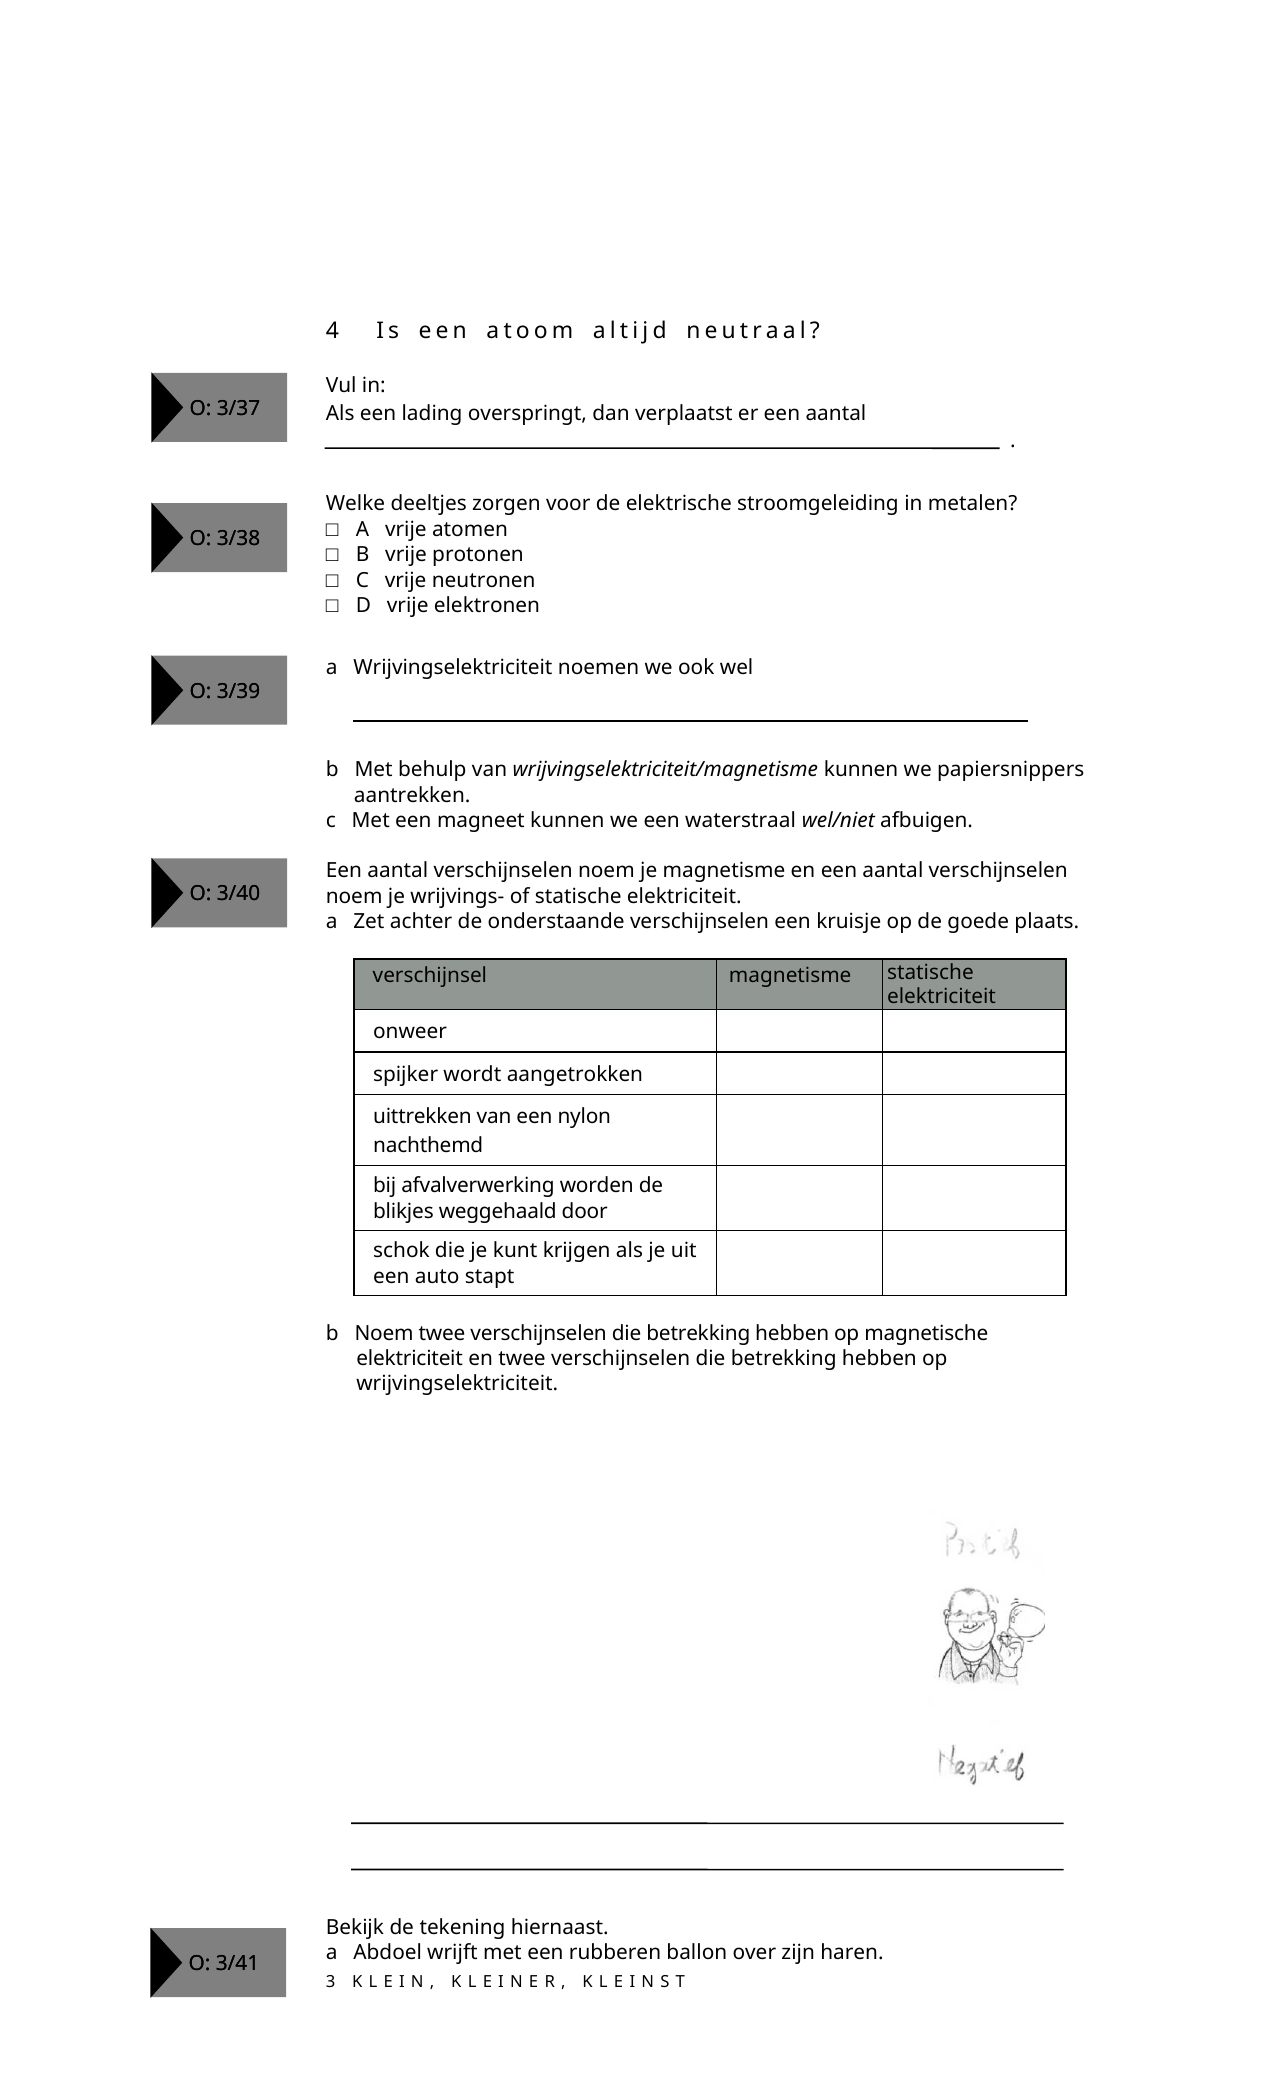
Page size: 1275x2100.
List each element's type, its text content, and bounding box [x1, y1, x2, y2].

text Bekijk de tekening hiernaast. [326, 1914, 1095, 1939]
text a Wrijvingselektriciteit noemen we ook wel [326, 652, 1095, 681]
text Een aantal verschijnselen noem je magnetisme en een aantal verschijnselen noem je wrijvings- of statische elektriciteit. [326, 857, 1095, 908]
table_cell schok die je kunt krijgen als je uit een auto stapt [355, 1231, 716, 1295]
text Als een lading overspringt, dan verplaatst er een aantal [326, 398, 1095, 427]
list A vrije atomen [326, 516, 1095, 541]
text c Met een magneet kunnen we een waterstraal wel/niet afbuigen. [326, 807, 1095, 833]
text . [326, 427, 1113, 453]
list D vrije elektronen [326, 592, 1095, 618]
text 4 Is een atoom altijd neutraal? [326, 314, 1095, 345]
table_cell onweer [355, 1010, 716, 1051]
table_cell [717, 1010, 882, 1051]
list B vrije protonen [326, 541, 1095, 567]
picture [915, 1509, 1045, 1790]
table_cell bij afvalverwerking worden de blikjes weggehaald door [355, 1166, 716, 1230]
table_cell [717, 1095, 882, 1164]
table_header statische elektriciteit [883, 960, 1065, 1009]
table_header magnetisme [717, 960, 882, 1009]
table_cell [883, 1166, 1065, 1230]
list C vrije neutronen [326, 567, 1095, 592]
text a Abdoel wrijft met een rubberen ballon over zijn haren. [326, 1939, 1095, 1965]
table_cell uittrekken van een nylon nachthemd [355, 1095, 716, 1164]
table_cell spijker wordt aangetrokken [355, 1053, 716, 1094]
table_cell [883, 1053, 1065, 1094]
table_cell [717, 1053, 882, 1094]
text a Zet achter de onderstaande verschijnselen een kruisje op de goede plaats. [326, 908, 1095, 934]
table_cell [883, 1095, 1065, 1164]
table_cell [883, 1010, 1065, 1051]
table_cell [717, 1166, 882, 1230]
text b Met behulp van wrijvingselektriciteit/magnetisme kunnen we papiersnippers aantrekken. [326, 756, 1095, 807]
table_cell [717, 1231, 882, 1295]
table_header verschijnsel [355, 960, 716, 1009]
text Vul in: [326, 370, 1095, 398]
text Welke deeltjes zorgen voor de elektrische stroomgeleiding in metalen? [326, 490, 1095, 516]
table_cell [883, 1231, 1065, 1295]
text b Noem twee verschijnselen die betrekking hebben op magnetische elektriciteit en twee verschijnselen die betrekking hebben op wrijvingselektriciteit. [326, 1321, 1076, 1396]
